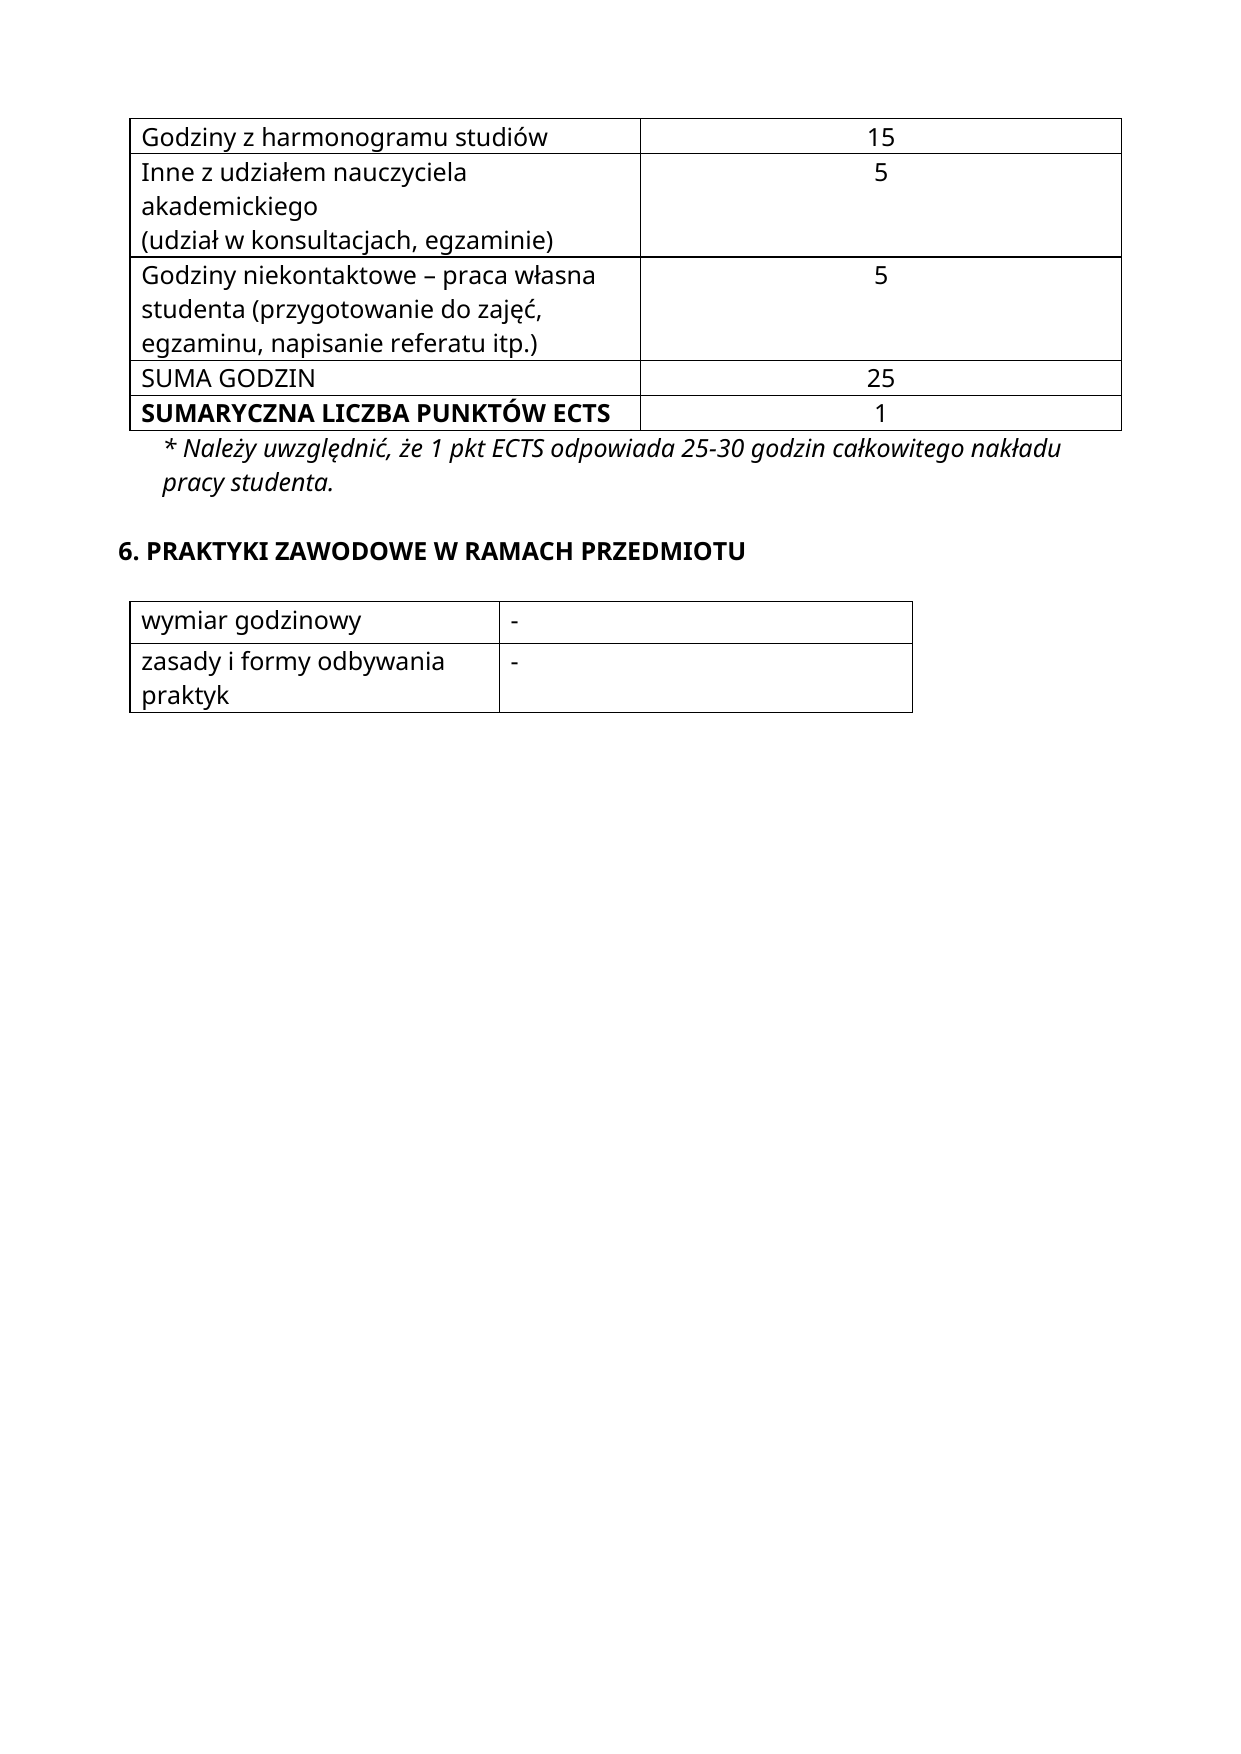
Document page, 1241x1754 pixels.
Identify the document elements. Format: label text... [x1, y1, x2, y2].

table_cell Godziny z harmonogramu studiów [131, 119, 640, 153]
table_cell - [500, 644, 912, 712]
table_cell Inne z udziałem nauczyciela akademickiego (udział w konsultacjach, egzaminie) [131, 154, 640, 256]
table_cell SUMA GODZIN [131, 361, 640, 395]
table_header - [500, 602, 912, 643]
table_cell 25 [641, 361, 1121, 395]
text * Należy uwzględnić, że 1 pkt ECTS odpowiada 25-30 godzin całkowitego nakładu pracy studenta. [162, 431, 1122, 499]
table_cell Godziny niekontaktowe – praca własna studenta (przygotowanie do zajęć, egzaminu, napisanie referatu itp.) [131, 258, 640, 360]
table_cell 5 [641, 154, 1121, 256]
table_cell 15 [641, 119, 1121, 153]
table_cell 1 [641, 396, 1121, 430]
table_header wymiar godzinowy [131, 602, 499, 643]
table_cell 5 [641, 258, 1121, 360]
text 6. PRAKTYKI ZAWODOWE W RAMACH PRZEDMIOTU [118, 533, 1122, 567]
table_cell zasady i formy odbywania praktyk [131, 644, 499, 712]
table_cell SUMARYCZNA LICZBA PUNKTÓW ECTS [131, 396, 640, 430]
